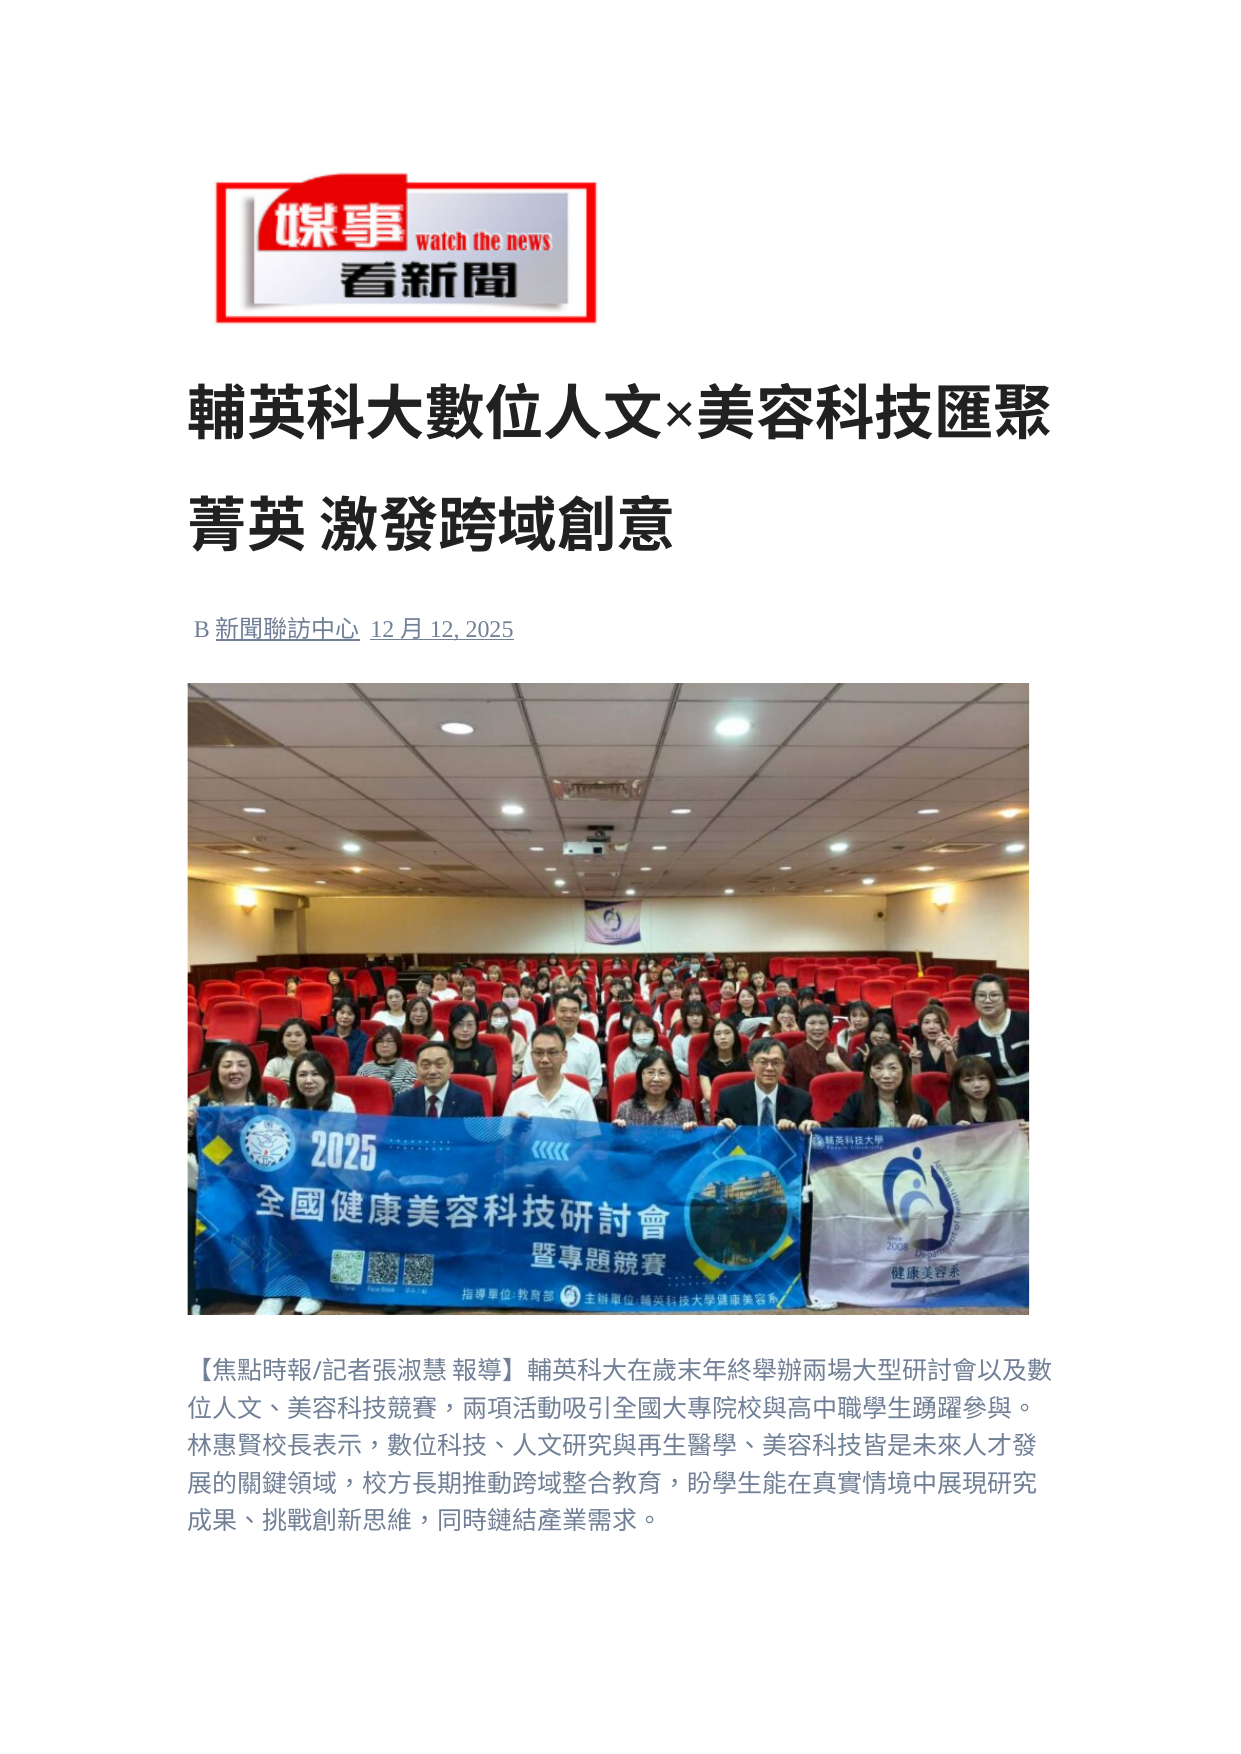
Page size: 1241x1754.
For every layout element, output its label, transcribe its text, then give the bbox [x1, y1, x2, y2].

picture [187, 683, 1030, 1315]
text B 新聞聯訪中心 12 月 12, 2025 [187, 608, 1053, 646]
subtitle 輔英科大數位人文×美容科技匯聚菁英 激發跨域創意 [187, 352, 1053, 577]
text 【焦點時報/記者張淑慧 報導】輔英科大在歲末年終舉辦兩場大型研討會以及數位人文、美容科技競賽，兩項活動吸引全國大專院校與高中職學生踴躍參與。林惠賢校長表示，數位科技、人文研究與再生醫學、美容科技皆是未來人才發展的關鍵領域，校方長期推動跨域整合教育，盼學生能在真實情境中展現研究成果、挑戰創新思維，同時鏈結產業需求。 [187, 1350, 1053, 1537]
